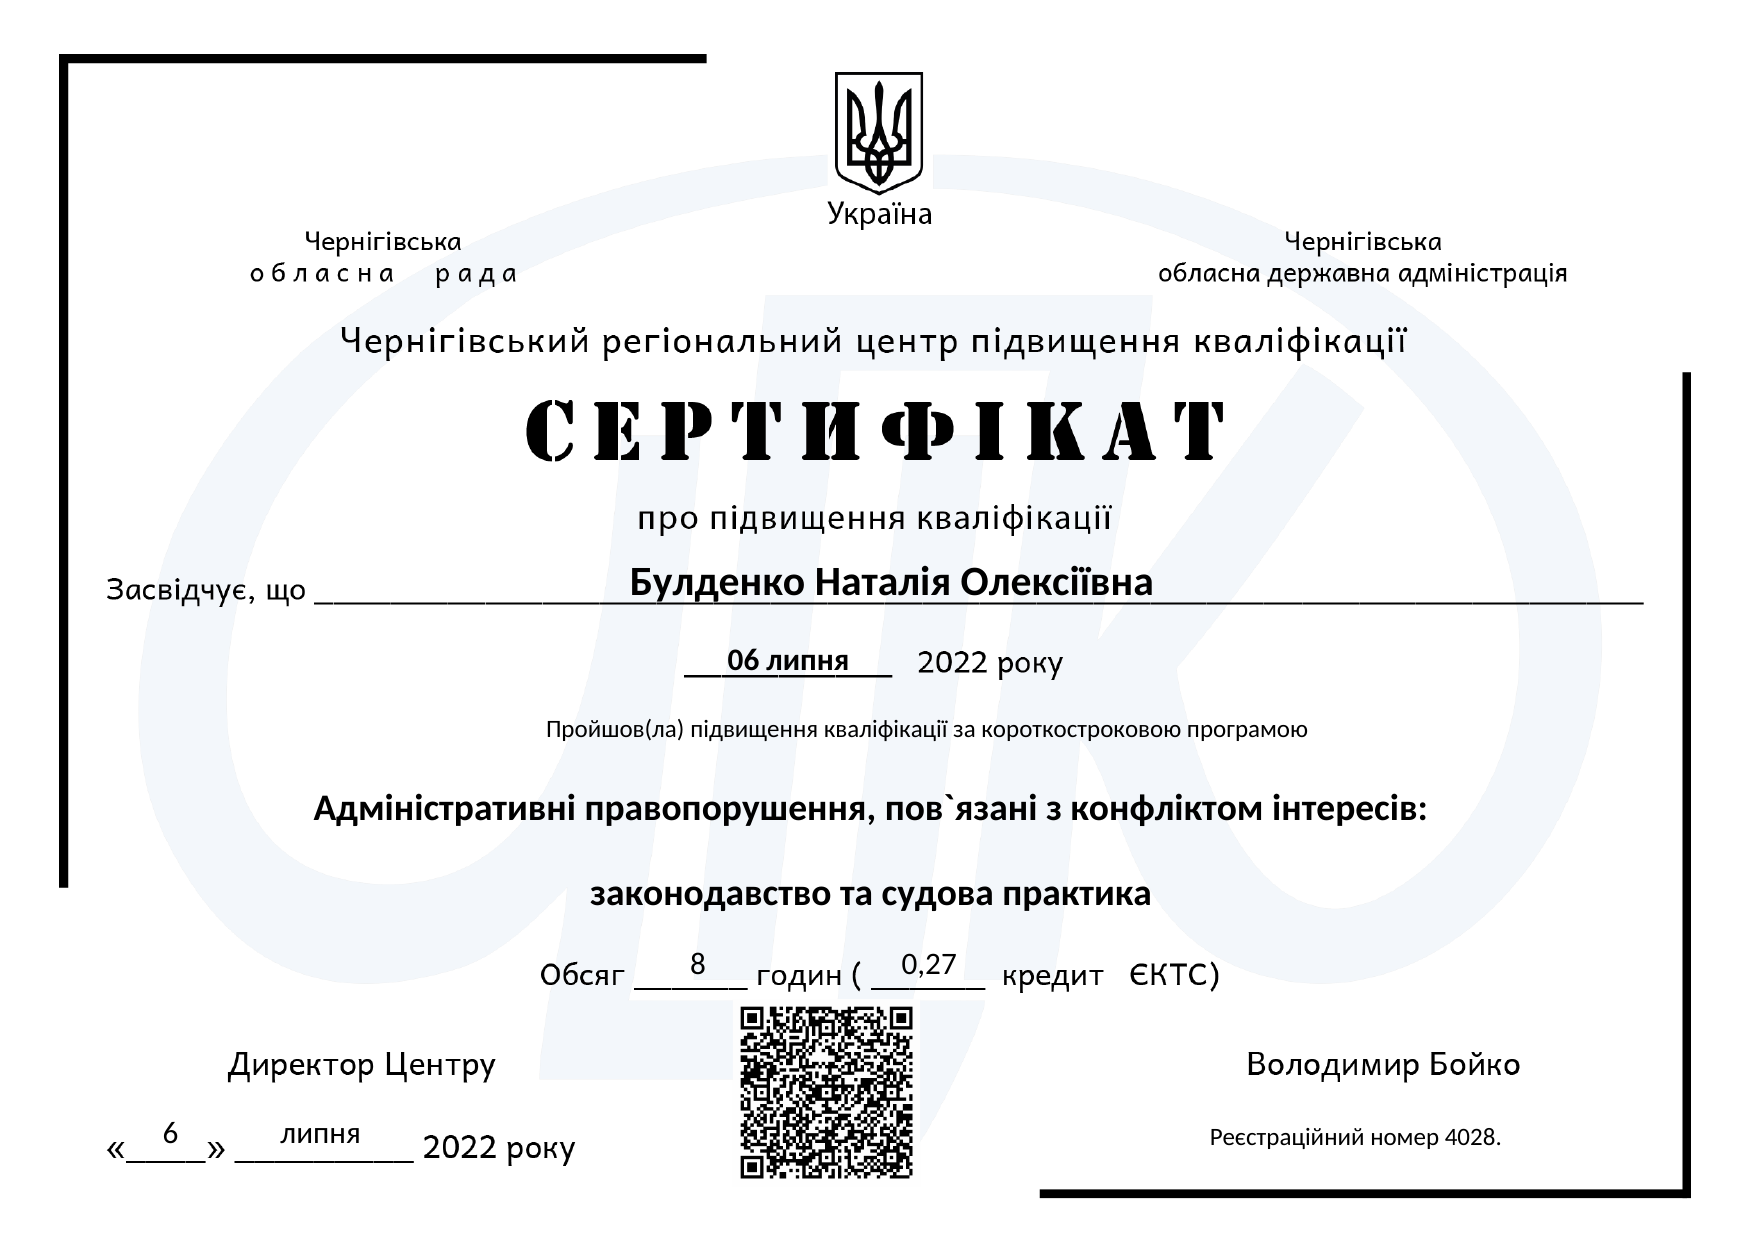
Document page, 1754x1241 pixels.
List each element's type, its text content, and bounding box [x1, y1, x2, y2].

picture [59, 54, 1691, 555]
picture [59, 606, 1691, 1205]
text Пройшов(ла) підвищення кваліфікації за короткостроковою програмою [472, 714, 1754, 744]
text Булденко Наталія Олексіївна [29, 555, 1754, 606]
text Реєстраційний номер 4028. [1166, 1121, 1754, 1151]
